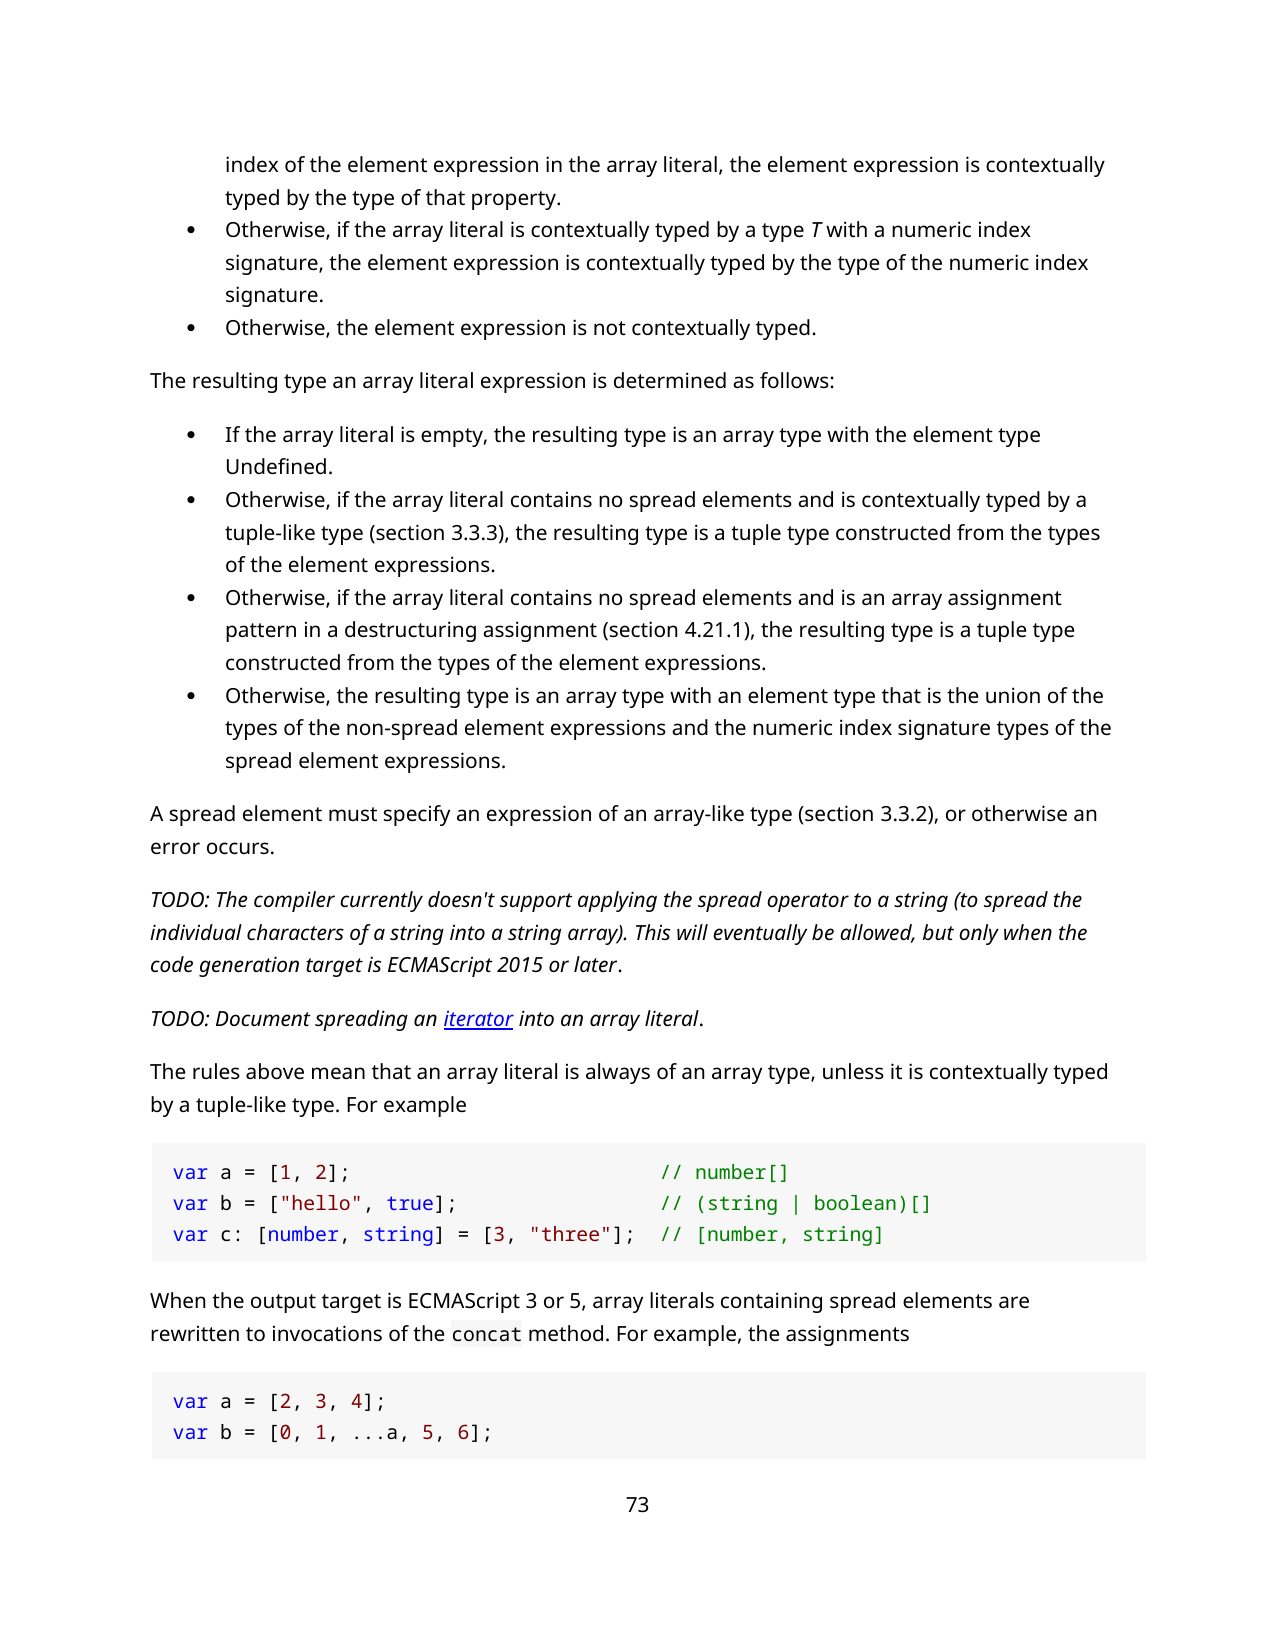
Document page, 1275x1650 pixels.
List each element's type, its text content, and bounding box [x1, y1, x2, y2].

list Otherwise, if the array literal contains no spread elements and is an array assignment pattern in a destructuring assignment (section 4.21.1), the resulting type is a tuple type constructed from the types of the element expressions. [187, 583, 1125, 677]
list Otherwise, if the array literal is contextually typed by a type T with a numeric index signature, the element expression is contextually typed by the type of the numeric index signature. [187, 215, 1125, 309]
text TODO: The compiler currently doesn't support applying the spread operator to a string (to spread the individual characters of a string into a string array). This will eventually be allowed, but only when the code generation target is ECMAScript 2015 or later. [150, 885, 1125, 979]
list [187, 150, 1125, 211]
text TODO: Document spreading an iterator into an array literal. [150, 1004, 1125, 1032]
text The resulting type an array literal expression is determined as follows: [150, 366, 1125, 395]
list Otherwise, if the array literal contains no spread elements and is contextually typed by a tuple-like type (section 3.3.3), the resulting type is a tuple type constructed from the types of the element expressions. [187, 485, 1125, 579]
list Otherwise, the element expression is not contextually typed. [187, 313, 1125, 341]
text When the output target is ECMAScript 3 or 5, array literals containing spread elements are rewritten to invocations of the concat method. For example, the assignments [150, 1286, 1125, 1347]
list Otherwise, the resulting type is an array type with an element type that is the union of the types of the non-spread element expressions and the numeric index signature types of the spread element expressions. [187, 681, 1125, 774]
text The rules above mean that an array literal is always of an array type, unless it is contextually typed by a tuple-like type. For example [150, 1057, 1125, 1118]
text var a = [1, 2]; // number[] var b = ["hello", true]; // (string | boolean)[] var c: [number, string] = [3, "three"]; // [number, string] [164, 1156, 1133, 1249]
text var a = [2, 3, 4]; var b = [0, 1, ...a, 5, 6]; [164, 1385, 1133, 1447]
list If the array literal is empty, the resulting type is an array type with the element type Undefined. [187, 420, 1125, 481]
text A spread element must specify an expression of an array-like type (section 3.3.2), or otherwise an error occurs. [150, 799, 1125, 860]
